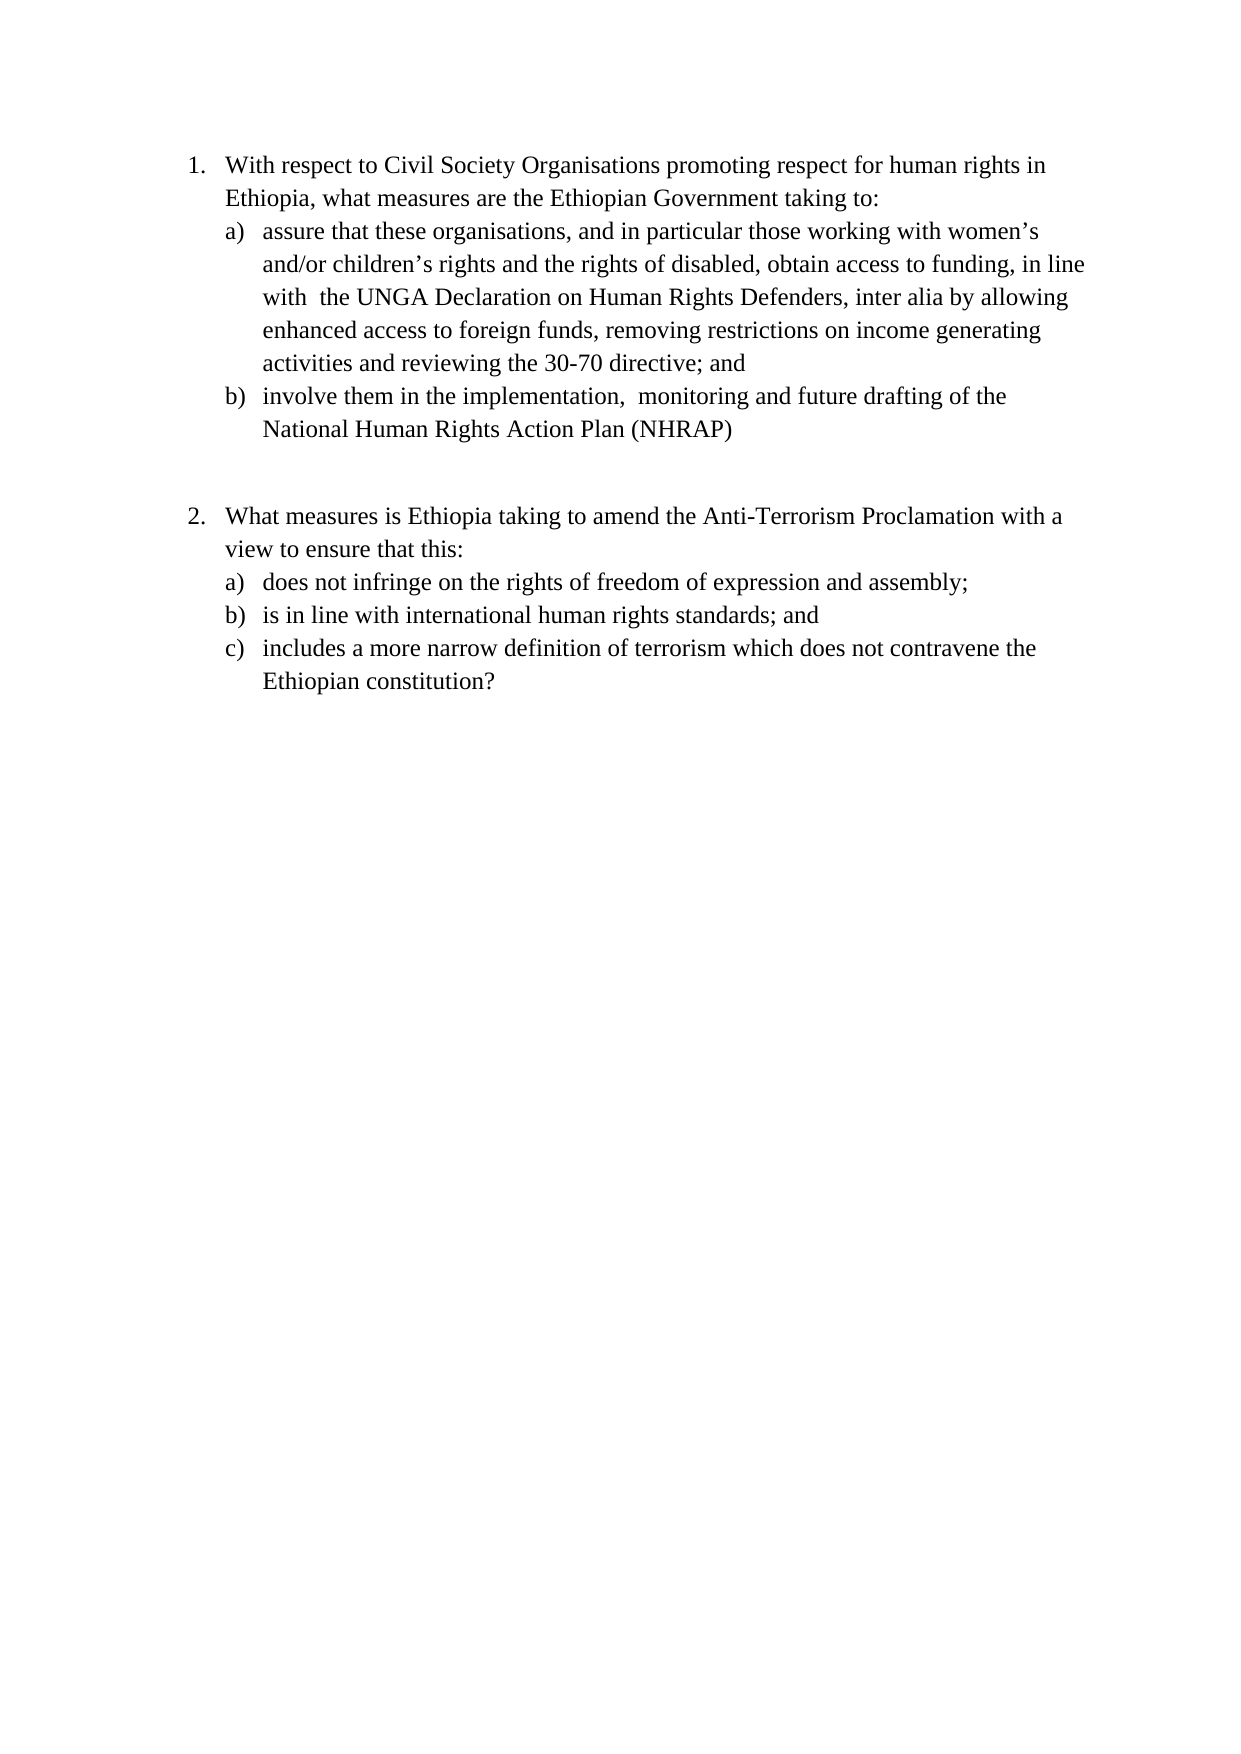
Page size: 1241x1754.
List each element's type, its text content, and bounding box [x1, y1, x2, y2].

list does not infringe on the rights of freedom of expression and assembly; [225, 567, 1090, 596]
list What measures is Ethiopia taking to amend the Anti-Terrorism Proclamation with a view to ensure that this: [187, 501, 1090, 563]
list includes a more narrow definition of terrorism which does not contravene the Ethiopian constitution? [225, 633, 1090, 695]
list involve them in the implementation, monitoring and future drafting of the National Human Rights Action Plan (NHRAP) [225, 381, 1090, 443]
list assure that these organisations, and in particular those working with women’s and/or children’s rights and the rights of disabled, obtain access to funding, in line with the UNGA Declaration on Human Rights Defenders, inter alia by allowing enhanced access to foreign funds, removing restrictions on income generating activities and reviewing the 30-70 directive; and [225, 216, 1090, 377]
list is in line with international human rights standards; and [225, 600, 1090, 629]
list With respect to Civil Society Organisations promoting respect for human rights in Ethiopia, what measures are the Ethiopian Government taking to: [187, 150, 1090, 212]
